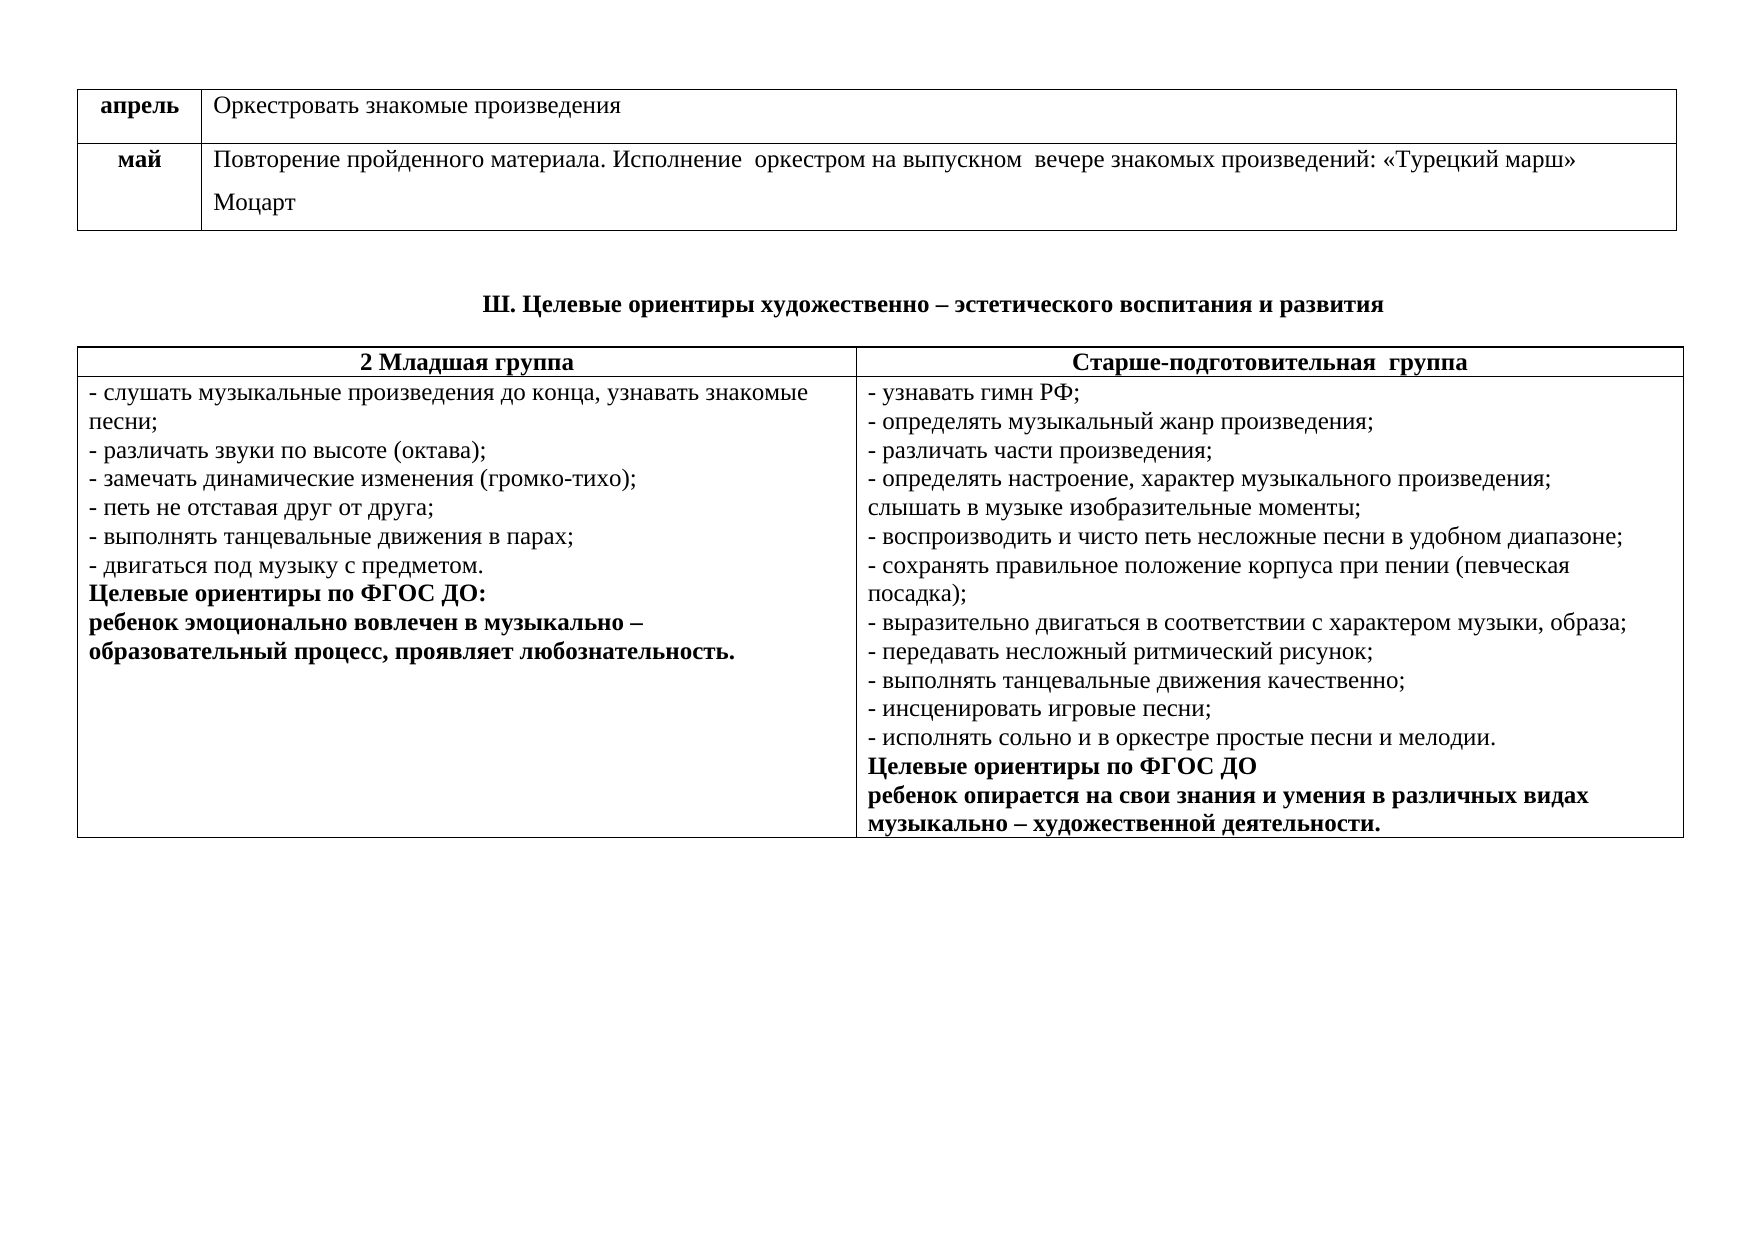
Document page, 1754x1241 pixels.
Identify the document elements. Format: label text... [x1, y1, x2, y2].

table_cell май [78, 144, 201, 230]
text Ш. Целевые ориентиры художественно – эстетического воспитания и развития [201, 289, 1665, 318]
table_header 2 Младшая группа [78, 348, 856, 376]
table_cell апрель [78, 90, 201, 143]
table_cell Оркестровать знакомые произведения [202, 90, 1676, 143]
table_cell - узнавать гимн РФ; - определять музыкальный жанр произведения; - различать части произведения; - определять настроение, характер музыкального произведения; слышать в музыке изобразительные моменты; - воспроизводить и чисто петь несложные песни в удобном диапазоне; - сохранять правильное положение корпуса при пении (певческая посадка); - выразительно двигаться в соответствии с характером музыки, образа; - передавать несложный ритмический рисунок; - выполнять танцевальные движения качественно; - инсценировать игровые песни; - исполнять сольно и в оркестре простые песни и мелодии. Целевые ориентиры по ФГОС ДО ребенок опирается на свои знания и умения в различных видах музыкально – художественной деятельности. [857, 377, 1683, 837]
table_cell - слушать музыкальные произведения до конца, узнавать знакомые песни; - различать звуки по высоте (октава); - замечать динамические изменения (громко-тихо); - петь не отставая друг от друга; - выполнять танцевальные движения в парах; - двигаться под музыку с предметом. Целевые ориентиры по ФГОС ДО: ребенок эмоционально вовлечен в музыкально – образовательный процесс, проявляет любознательность. [78, 377, 856, 837]
table_header Старше-подготовительная группа [857, 348, 1683, 376]
table_cell Повторение пройденного материала. Исполнение оркестром на выпускном вечере знакомых произведений: «Турецкий марш» Моцарт [202, 144, 1676, 230]
